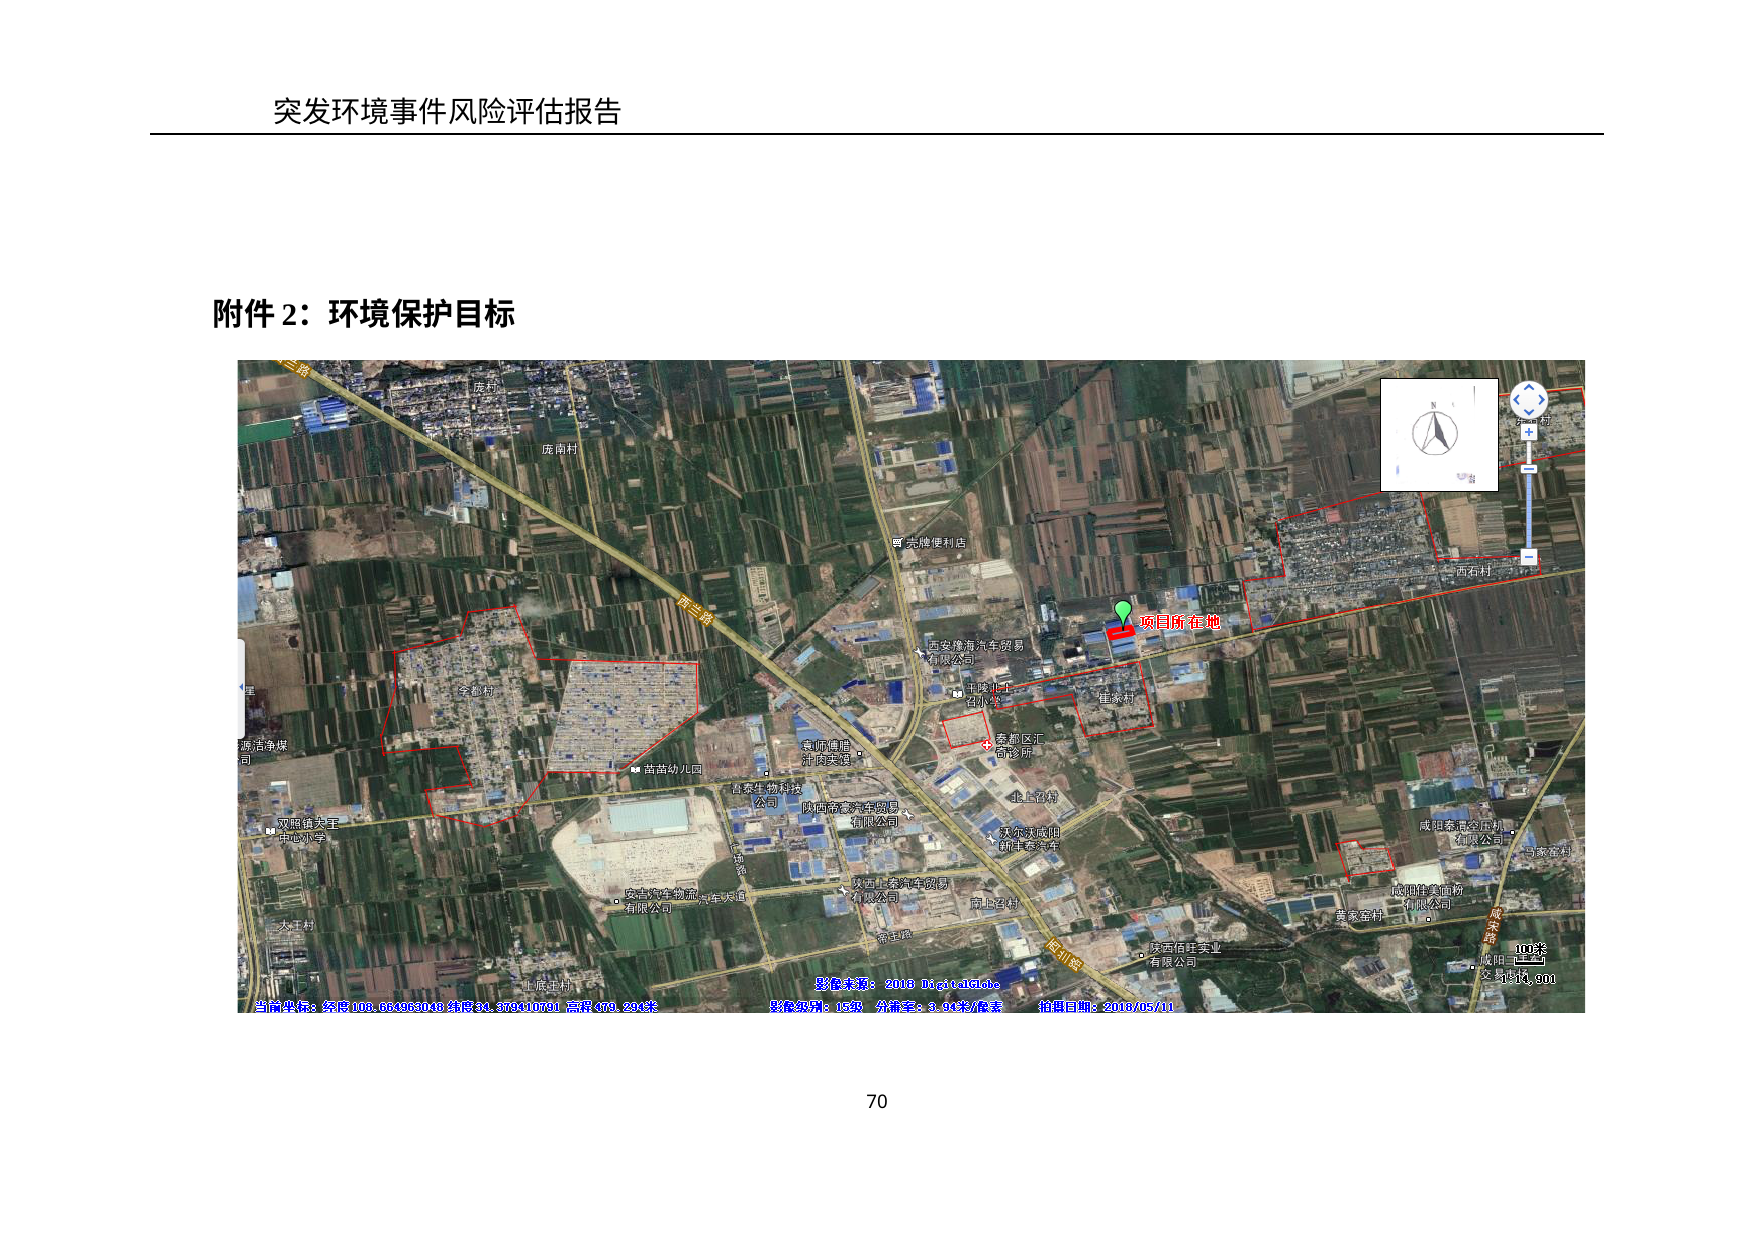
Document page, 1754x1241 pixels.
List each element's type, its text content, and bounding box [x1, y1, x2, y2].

subtitle 附件2：环境保护目标 [150, 279, 1604, 344]
picture [237, 360, 1585, 1013]
